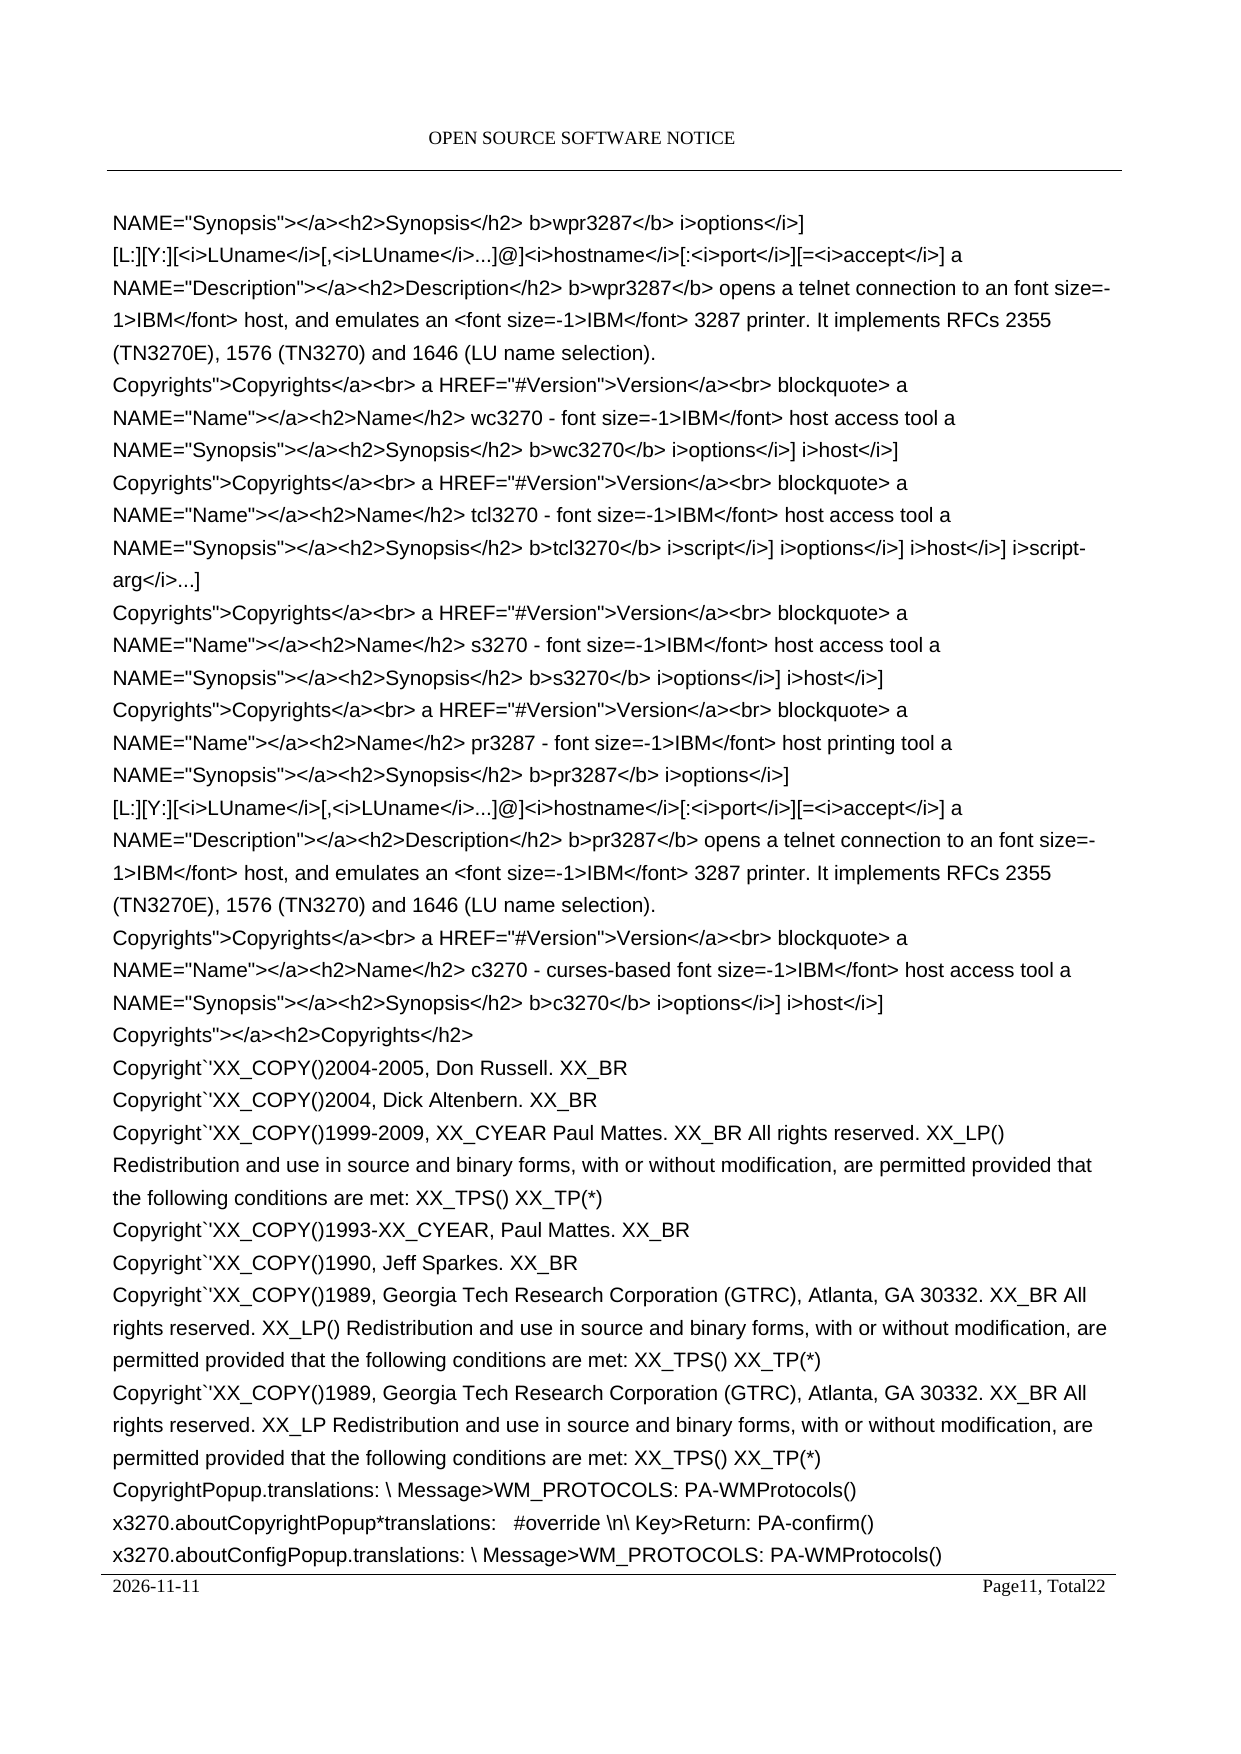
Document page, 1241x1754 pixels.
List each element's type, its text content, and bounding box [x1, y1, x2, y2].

text Copyright`'XX_COPY()1993-XX_CYEAR, Paul Mattes. XX_BR [112, 1214, 1128, 1246]
text Copyright`'XX_COPY()2004, Dick Altenbern. XX_BR [112, 1084, 1128, 1116]
text Copyrights">Copyrights</a><br> a HREF="#Version">Version</a><br> blockquote> a NAME="Name"></a><h2>Name</h2> s3270 - font size=-1>IBM</font> host access tool a NAME="Synopsis"></a><h2>Synopsis</h2> b>s3270</b> i>options</i>] i>host</i>] [112, 596, 1128, 694]
text Copyright`'XX_COPY()1990, Jeff Sparkes. XX_BR [112, 1246, 1128, 1279]
text Copyright`'XX_COPY()1989, Georgia Tech Research Corporation (GTRC), Atlanta, GA 30332. XX_BR All rights reserved. XX_LP Redistribution and use in source and binary forms, with or without modification, are permitted provided that the following conditions are met: XX_TPS() XX_TP(*) [112, 1376, 1128, 1474]
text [112, 1474, 1128, 1571]
text Copyright`'XX_COPY()1999-2009, XX_CYEAR Paul Mattes. XX_BR All rights reserved. XX_LP() Redistribution and use in source and binary forms, with or without modification, are permitted provided that the following conditions are met: XX_TPS() XX_TP(*) [112, 1116, 1128, 1214]
text Copyrights">Copyrights</a><br> a HREF="#Version">Version</a><br> blockquote> a NAME="Name"></a><h2>Name</h2> c3270 - curses-based font size=-1>IBM</font> host access tool a NAME="Synopsis"></a><h2>Synopsis</h2> b>c3270</b> i>options</i>] i>host</i>] [112, 921, 1128, 1019]
text Copyrights">Copyrights</a><br> a HREF="#Version">Version</a><br> blockquote> a NAME="Name"></a><h2>Name</h2> tcl3270 - font size=-1>IBM</font> host access tool a NAME="Synopsis"></a><h2>Synopsis</h2> b>tcl3270</b> i>script</i>] i>options</i>] i>host</i>] i>script-arg</i>...] [112, 466, 1128, 596]
text Copyright`'XX_COPY()1989, Georgia Tech Research Corporation (GTRC), Atlanta, GA 30332. XX_BR All rights reserved. XX_LP() Redistribution and use in source and binary forms, with or without modification, are permitted provided that the following conditions are met: XX_TPS() XX_TP(*) [112, 1279, 1128, 1376]
text Copyrights">Copyrights</a><br> a HREF="#Version">Version</a><br> blockquote> a NAME="Name"></a><h2>Name</h2> wc3270 - font size=-1>IBM</font> host access tool a NAME="Synopsis"></a><h2>Synopsis</h2> b>wc3270</b> i>options</i>] i>host</i>] [112, 369, 1128, 466]
text Copyright`'XX_COPY()2004-2005, Don Russell. XX_BR [112, 1051, 1128, 1084]
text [112, 206, 1128, 369]
text Copyrights">Copyrights</a><br> a HREF="#Version">Version</a><br> blockquote> a NAME="Name"></a><h2>Name</h2> pr3287 - font size=-1>IBM</font> host printing tool a NAME="Synopsis"></a><h2>Synopsis</h2> b>pr3287</b> i>options</i>] [L:][Y:][<i>LUname</i>[,<i>LUname</i>...]@]<i>hostname</i>[:<i>port</i>][=<i>accept</i>] a NAME="Description"></a><h2>Description</h2> b>pr3287</b> opens a telnet connection to an font size=-1>IBM</font> host, and emulates an <font size=-1>IBM</font> 3287 printer. It implements RFCs 2355 (TN3270E), 1576 (TN3270) and 1646 (LU name selection). [112, 694, 1128, 921]
text Copyrights"></a><h2>Copyrights</h2> [112, 1019, 1128, 1051]
